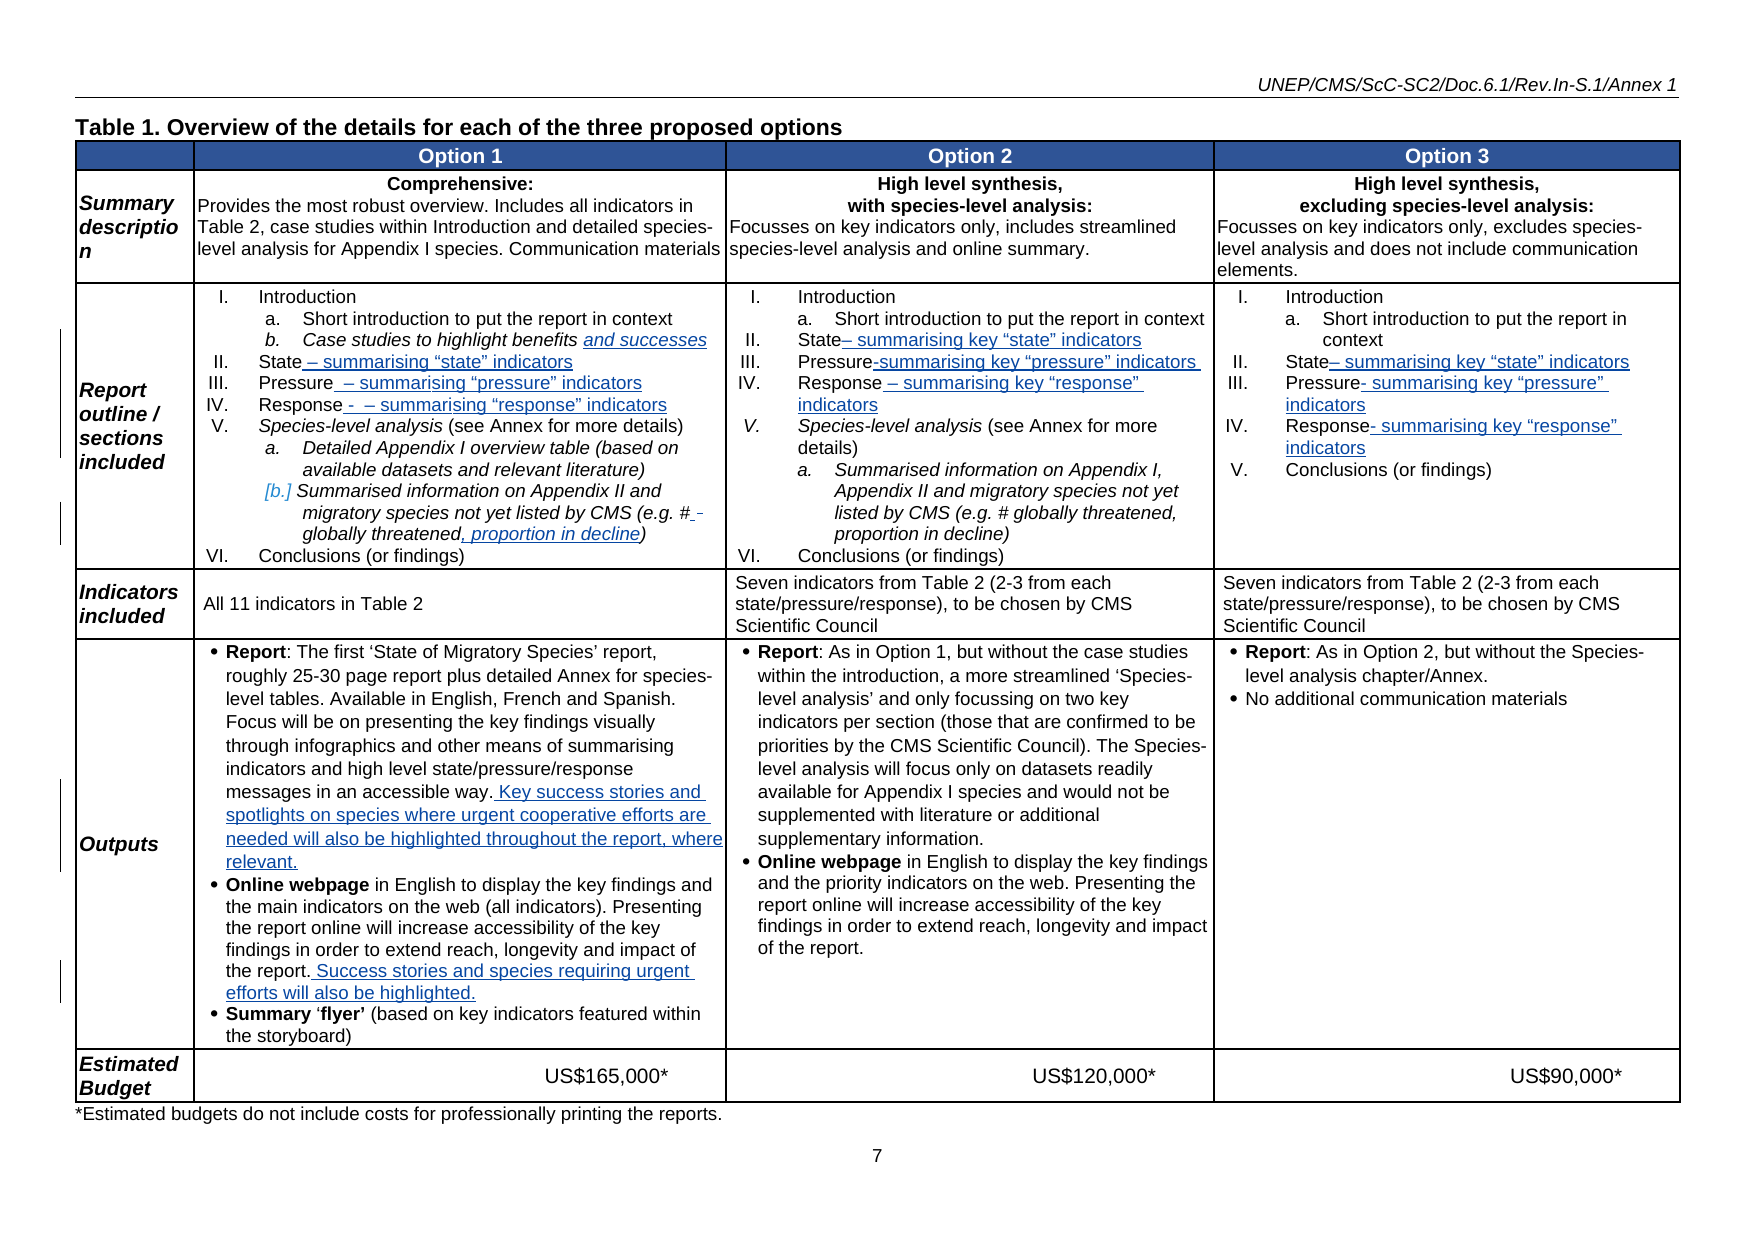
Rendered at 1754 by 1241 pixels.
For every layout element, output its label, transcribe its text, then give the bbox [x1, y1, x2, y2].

table_cell Introduction Short introduction to put the report in context State Pressure Response Conclusions (or findings) [1215, 284, 1679, 568]
table_cell Report: As in Option 1, but without the case studies within the introduction, a more streamlined ‘Species-level analysis’ and only focussing on two key indicators per section (those that are confirmed to be priorities by the CMS Scientific Council). The Species-level analysis will focus only on datasets readily available for Appendix I species and would not be supplemented with literature or additional supplementary information. Online webpage in English to display the key findings and the priority indicators on the web. Presenting the report online will increase accessibility of the key findings in order to extend reach, longevity and impact of the report. [727, 640, 1213, 1048]
table_header [77, 142, 193, 169]
table_cell Indicators included [77, 570, 193, 638]
table_cell High level synthesis, excluding species-level analysis: Focusses on key indicators only, excludes species-level analysis and does not include communication elements. [1215, 171, 1679, 282]
table_cell US$165,000* [195, 1050, 725, 1101]
table_header Option 2 [727, 142, 1213, 169]
table_cell Report outline / sections included [77, 284, 193, 568]
table_cell High level synthesis, with species-level analysis: Focusses on key indicators only, includes streamlined species-level analysis and online summary. [727, 171, 1213, 282]
table_cell Comprehensive: Provides the most robust overview. Includes all indicators in Table 2, case studies within Introduction and detailed species-level analysis for Appendix I species. Communication materials [195, 171, 725, 282]
table_cell Seven indicators from Table 2 (2-3 from each state/pressure/response), to be chosen by CMS Scientific Council [727, 570, 1213, 638]
text *Estimated budgets do not include costs for professionally printing the reports. [75, 1103, 1679, 1125]
table_header Option 3 [1215, 142, 1679, 169]
text Table 1. Overview of the details for each of the three proposed options [75, 114, 1679, 140]
table_header Option 1 [195, 142, 725, 169]
table_cell Summary description [77, 171, 193, 282]
table_cell US$90,000* [1215, 1050, 1679, 1101]
table_cell Introduction Short introduction to put the report in context Case studies to highlight benefits State Pressure Response Species-level analysis (see Annex for more details) Detailed Appendix I overview table (based on available datasets and relevant literature) Summarised information on Appendix II and migratory species not yet listed by CMS (e.g. #globally threatened) Conclusions (or findings) [195, 284, 725, 568]
table_cell Report: As in Option 2, but without the Species-level analysis chapter/Annex. No additional communication materials [1215, 640, 1679, 1048]
table_cell All 11 indicators in Table 2 [195, 570, 725, 638]
table_cell Estimated Budget [77, 1050, 193, 1101]
table_cell Report: The first ‘State of Migratory Species’ report, roughly 25-30 page report plus detailed Annex for species-level tables. Available in English, French and Spanish. Focus will be on presenting the key findings visually through infographics and other means of summarising indicators and high level state/pressure/response messages in an accessible way. Online webpage in English to display the key findings and the main indicators on the web (all indicators). Presenting the report online will increase accessibility of the key findings in order to extend reach, longevity and impact of the report. Summary ‘flyer’ (based on key indicators featured within the storyboard) [195, 640, 725, 1048]
table_cell US$120,000* [727, 1050, 1213, 1101]
table_cell Seven indicators from Table 2 (2-3 from each state/pressure/response), to be chosen by CMS Scientific Council [1215, 570, 1679, 638]
table_cell Introduction Short introduction to put the report in context State Pressure Response Species-level analysis (see Annex for more details) Summarised information on Appendix I, Appendix II and migratory species not yet listed by CMS (e.g. # globally threatened, proportion in decline) Conclusions (or findings) [727, 284, 1213, 568]
table_cell Outputs [77, 640, 193, 1048]
